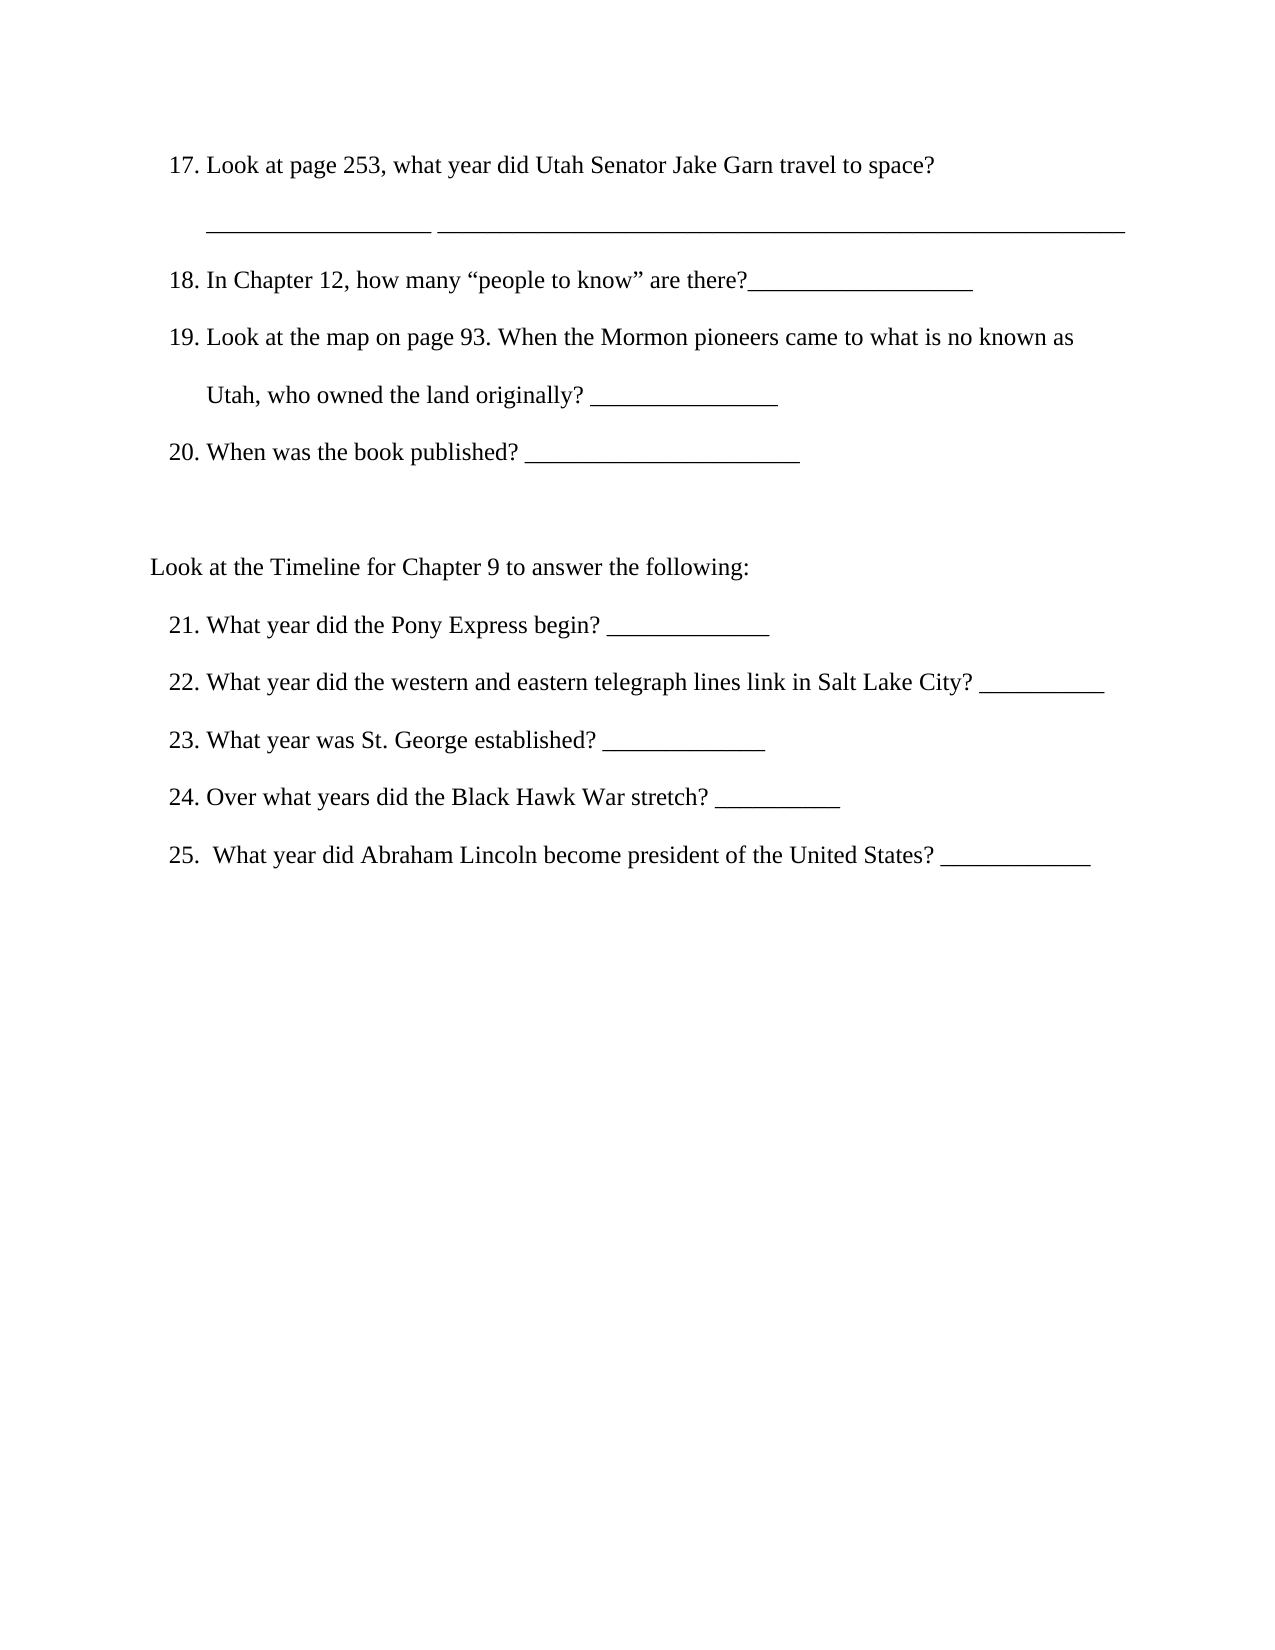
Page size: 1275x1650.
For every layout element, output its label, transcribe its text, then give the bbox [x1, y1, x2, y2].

list What year did the western and eastern telegraph lines link in ? __________ [169, 667, 1125, 696]
list In Chapter 12, how many “people to know” are there?__________________ [169, 265, 1125, 294]
list Look at page 253, what year did Utah Senator Jake Garn travel to space? __________________ _______________________________________________________ [169, 150, 1125, 236]
list What year was St. George established? _____________ [169, 725, 1125, 754]
list Look at the map on page 93. When the Mormon pioneers came to what is no known as , who owned the land originally? _______________ [169, 322, 1125, 409]
list What year did Abraham Lincoln become president of the ? ____________ [169, 840, 1125, 869]
list Over what years did the Black Hawk War stretch? __________ [169, 782, 1125, 811]
list When was the book published? ______________________ [169, 437, 1125, 466]
text Look at the Timeline for Chapter 9 to answer the following: [150, 552, 1125, 581]
list What year did the Pony Express begin? _____________ [169, 610, 1125, 639]
